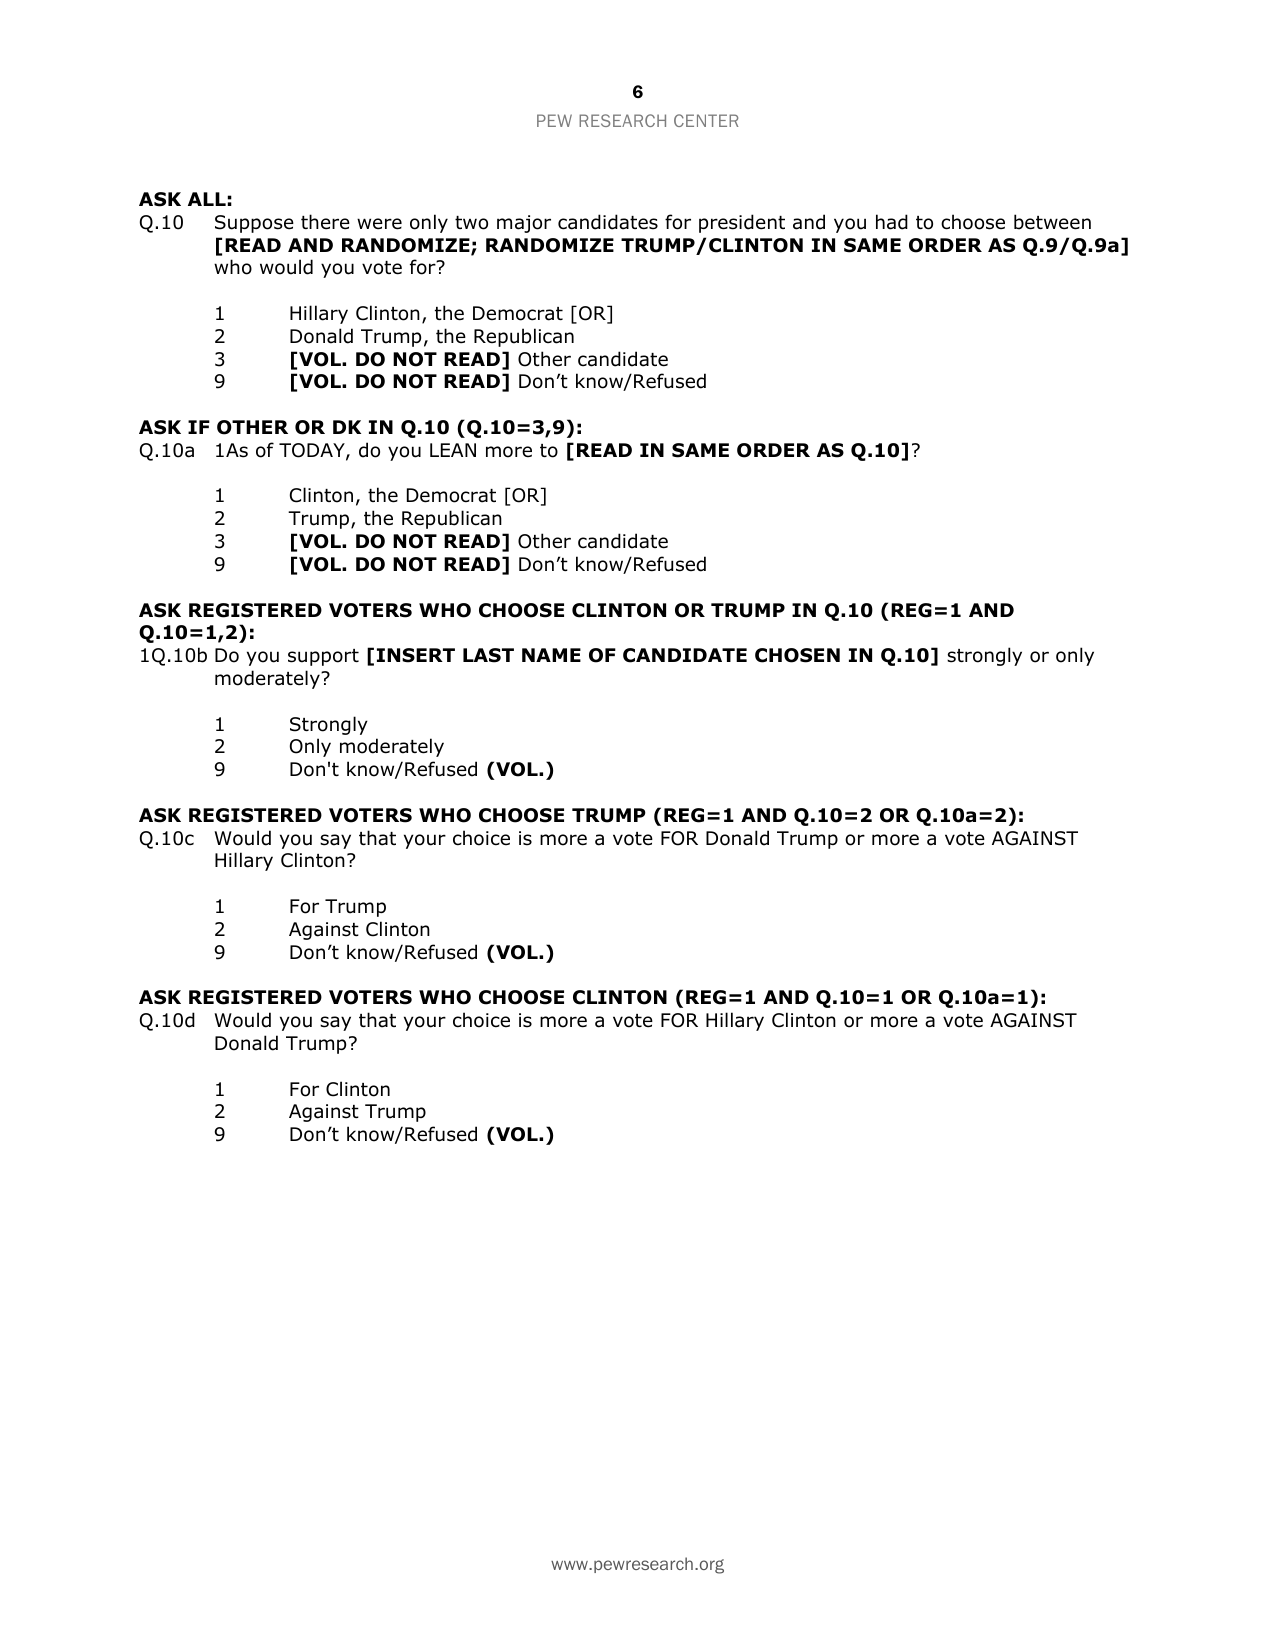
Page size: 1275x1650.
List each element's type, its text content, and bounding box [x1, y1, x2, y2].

text 2 Only moderately [214, 735, 1136, 758]
text ASK REGISTERED VOTERS WHO CHOOSE TRUMP (REG=1 AND Q.10=2 OR Q.10a=2): [139, 803, 1136, 826]
text 1 For Trump [214, 895, 1136, 917]
text 9 [VOL. DO NOT READ] Don’t know/Refused [214, 370, 1136, 393]
text Q.10a As of TODAY, do you LEAN more to [READ IN SAME ORDER AS Q.10]? [139, 438, 1136, 461]
text 3 [VOL. DO NOT READ] Other candidate [214, 530, 1136, 552]
text 9 Don’t know/Refused (VOL.) [214, 940, 1136, 963]
text ASK REGISTERED VOTERS WHO CHOOSE CLINTON OR TRUMP IN Q.10 (REG=1 AND Q.10=1,2): [139, 598, 1136, 644]
text Q.10c Would you say that your choice is more a vote FOR Donald Trump or more a vote AGAINST Hillary Clinton? [139, 826, 1136, 872]
text Q.10b Do you support [INSERT LAST NAME OF CANDIDATE CHOSEN IN Q.10] strongly or only moderately? [139, 644, 1136, 689]
text 3 [VOL. DO NOT READ] Other candidate [214, 347, 1136, 370]
text 2 Donald Trump, the Republican [214, 324, 1136, 347]
text 2 Trump, the Republican [214, 507, 1136, 530]
text ASK IF OTHER OR DK IN Q.10 (Q.10=3,9): [139, 416, 1136, 438]
text 1 Hillary Clinton, the Democrat [OR] [214, 302, 1136, 324]
text 1 Clinton, the Democrat [OR] [214, 484, 1136, 507]
text 1 Strongly [214, 712, 1136, 735]
text Q.10 Suppose there were only two major candidates for president and you had to choose between [READ AND RANDOMIZE; RANDOMIZE TRUMP/CLINTON IN SAME ORDER AS Q.9/Q.9a] who would you vote for? [139, 210, 1136, 279]
text 2 Against Trump [214, 1100, 1136, 1123]
text ASK REGISTERED VOTERS WHO CHOOSE CLINTON (REG=1 AND Q.10=1 OR Q.10a=1): [139, 986, 1136, 1009]
text Q.10d Would you say that your choice is more a vote FOR Hillary Clinton or more a vote AGAINST Donald Trump? [139, 1009, 1136, 1054]
text ASK ALL: [139, 187, 1136, 210]
text 9 Don’t know/Refused (VOL.) [214, 1123, 1136, 1146]
text 9 [VOL. DO NOT READ] Don’t know/Refused [214, 552, 1136, 575]
text 2 Against Clinton [214, 917, 1136, 940]
text 9 Don't know/Refused (VOL.) [214, 758, 1136, 781]
text 1 For Clinton [214, 1077, 1136, 1100]
